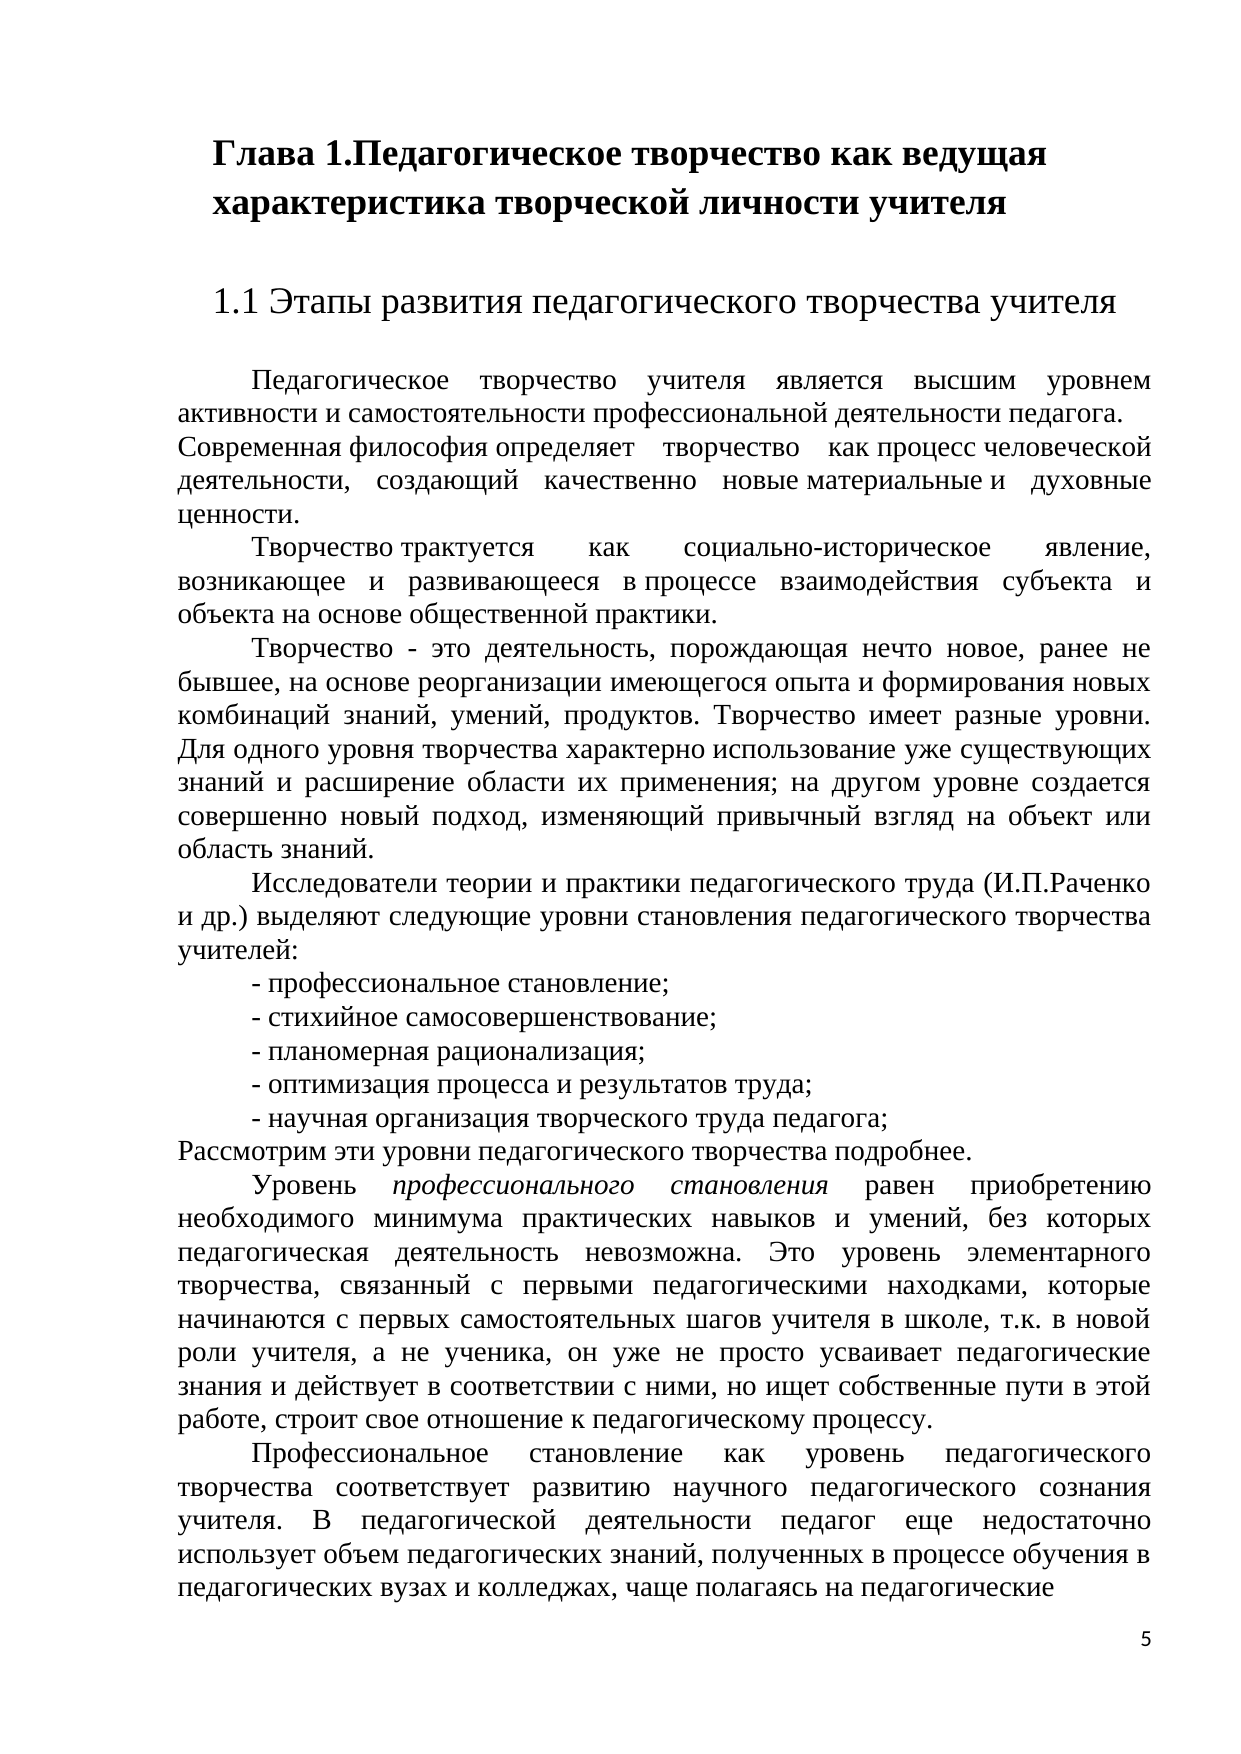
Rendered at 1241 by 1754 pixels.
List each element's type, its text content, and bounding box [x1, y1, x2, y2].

text Современная философия определяет творчество как процесс человеческой деятельности, создающий качественно новые материальные и духовные ценности. [177, 429, 1152, 529]
text Исследователи теории и практики педагогического труда (И.П.Раченко и др.) выделяют следующие уровни становления педагогического творчества учителей: [177, 865, 1152, 966]
text Уровень профессионального становления равен приобретению необходимого минимума практических навыков и умений, без которых педагогическая деятельность невозможна. Это уровень элементарного творчества, связанный с первыми педагогическими находками, которые начинаются с первых самостоятельных шагов учителя в школе, т.к. в новой роли учителя, а не ученика, он уже не просто усваивает педагогические знания и действует в соответствии с ними, но ищет собственные пути в этой работе, строит свое отношение к педагогическому процессу. [177, 1167, 1152, 1435]
text Педагогическое творчество учителя является высшим уровнем активности и самостоятельности профессиональной деятельности педагога. [177, 362, 1152, 429]
text Профессиональное становление как уровень педагогического творчества соответствует развитию научного педагогического сознания учителя. В педагогической деятельности педагог еще недостаточно использует объем педагогических знаний, полученных в процессе обучения в педагогических вузах и колледжах, чаще полагаясь на педагогические [177, 1435, 1152, 1603]
text - оптимизация процесса и результатов труда; [177, 1066, 1152, 1100]
text - профессиональное становление; [177, 966, 1152, 999]
text Глава 1.Педагогическое творчество как ведущая характеристика творческой личности учителя [212, 130, 1152, 223]
text 1.1 Этапы развития педагогического творчества учителя [212, 279, 1152, 322]
text Творчество - это деятельность, порождающая нечто новое, ранее не бывшее, на основе реорганизации имеющегося опыта и формирования новых комбинаций знаний, умений, продуктов. Творчество имеет разные уровни. Для одного уровня творчества характерно использование уже существующих знаний и расширение области их применения; на другом уровне создается совершенно новый подход, изменяющий привычный взгляд на объект или область знаний. [177, 630, 1152, 865]
text Рассмотрим эти уровни педагогического творчества подробнее. [177, 1133, 1152, 1167]
text - научная организация творческого труда педагога; [177, 1100, 1152, 1133]
text - планомерная рационализация; [177, 1033, 1152, 1066]
text - стихийное самосовершенствование; [177, 999, 1152, 1033]
text Творчество трактуется как социально-историческое явление, возникающее и развивающееся в процессе взаимодействия субъекта и объекта на основе общественной практики. [177, 529, 1152, 630]
